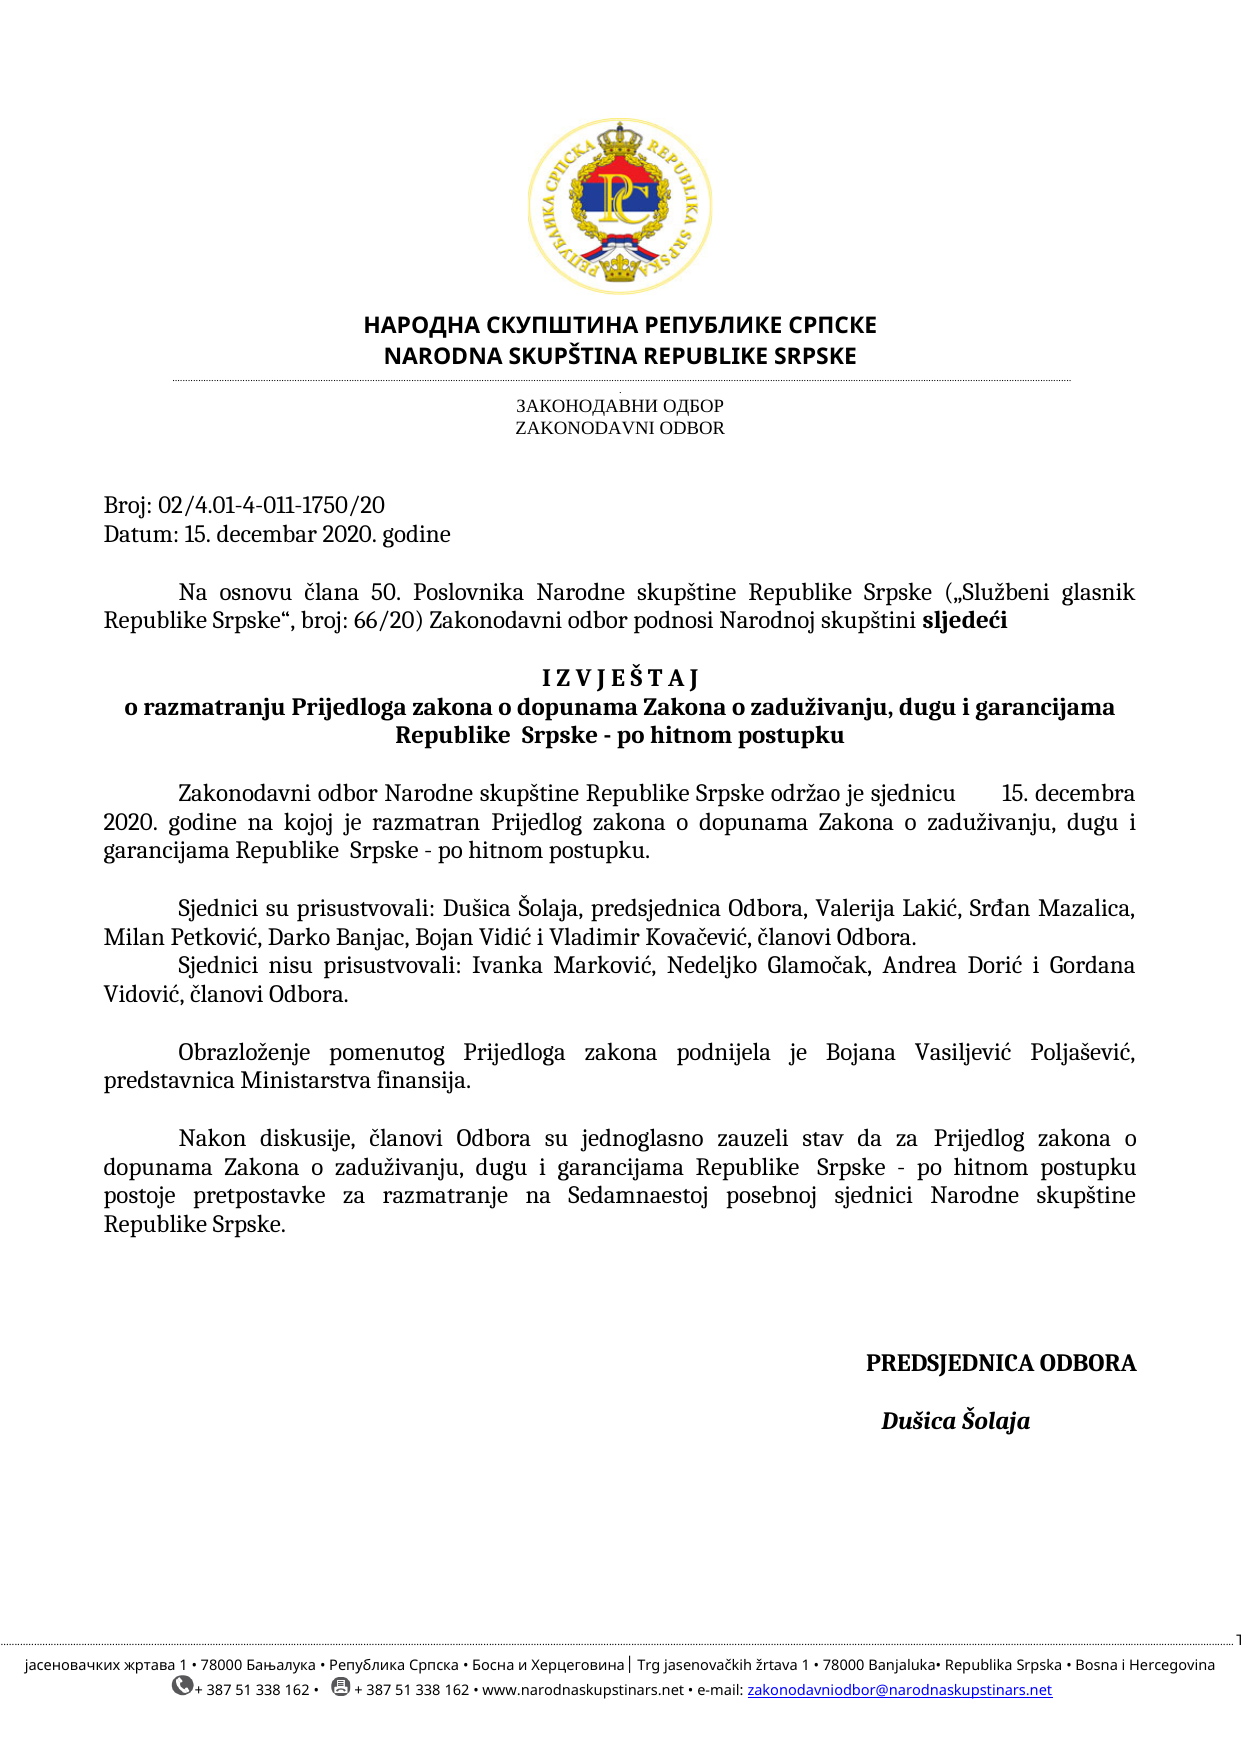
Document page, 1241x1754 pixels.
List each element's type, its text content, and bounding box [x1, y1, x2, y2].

text I Z V J E Š T A J [103, 664, 1137, 692]
text Nakon diskusije, članovi Odbora su jednoglasno zauzeli stav da za Prijedlog zakona o dopunama Zakona o zaduživanju, dugu i garancijama Republike Srpske - po hitnom postupku postoje pretpostavke za razmatranje na Sedamnaestoj posebnoj sjednici Narodne skupštine Republike Srpske. [103, 1124, 1137, 1239]
text Sjednici nisu prisustvovali: Ivanka Marković, Nedeljko Glamočak, Andrea Dorić i Gordana Vidović, članovi Odbora. [103, 951, 1137, 1009]
text Sjednici su prisustvovali: Dušica Šolaja, predsjednica Odbora, Valerija Lakić, Srđan Mazalica, Milan Petković, Darko Banjac, Bojan Vidić i Vladimir Kovačević, članovi Odbora. [103, 894, 1137, 951]
text Obrazloženje pomenutog Prijedloga zakona podnijela je Bojana Vasiljević Poljašević, predstavnica Ministarstva finansija. [103, 1037, 1137, 1095]
text Broj: 02/4.01-4-011-1750/20 [103, 491, 1137, 520]
text Zakonodavni odbor Narodne skupštine Republike Srpske održao je sjednicu 15. decembra 2020. godine na kojoj je razmatran Prijedlog zakona o dopunama Zakona o zaduživanju, dugu i garancijama Republike Srpske - po hitnom postupku. [103, 779, 1137, 865]
text Datum: 15. decembar 2020. godine [103, 520, 1137, 549]
text PREDSJEDNICA ODBORA [103, 1349, 1137, 1378]
text Dušica Šolaja [103, 1407, 1137, 1435]
text o razmatranju Prijedloga zakona o dopunama Zakona o zaduživanju, dugu i garancijama Republike Srpske - po hitnom postupku [103, 692, 1137, 750]
text Na osnovu člana 50. Poslovnika Narodne skupštine Republike Srpske („Službeni glasnik Republike Srpske“, broj: 66/20) Zakonodavni odbor podnosi Narodnoj skupštini sljedeći [103, 577, 1137, 635]
